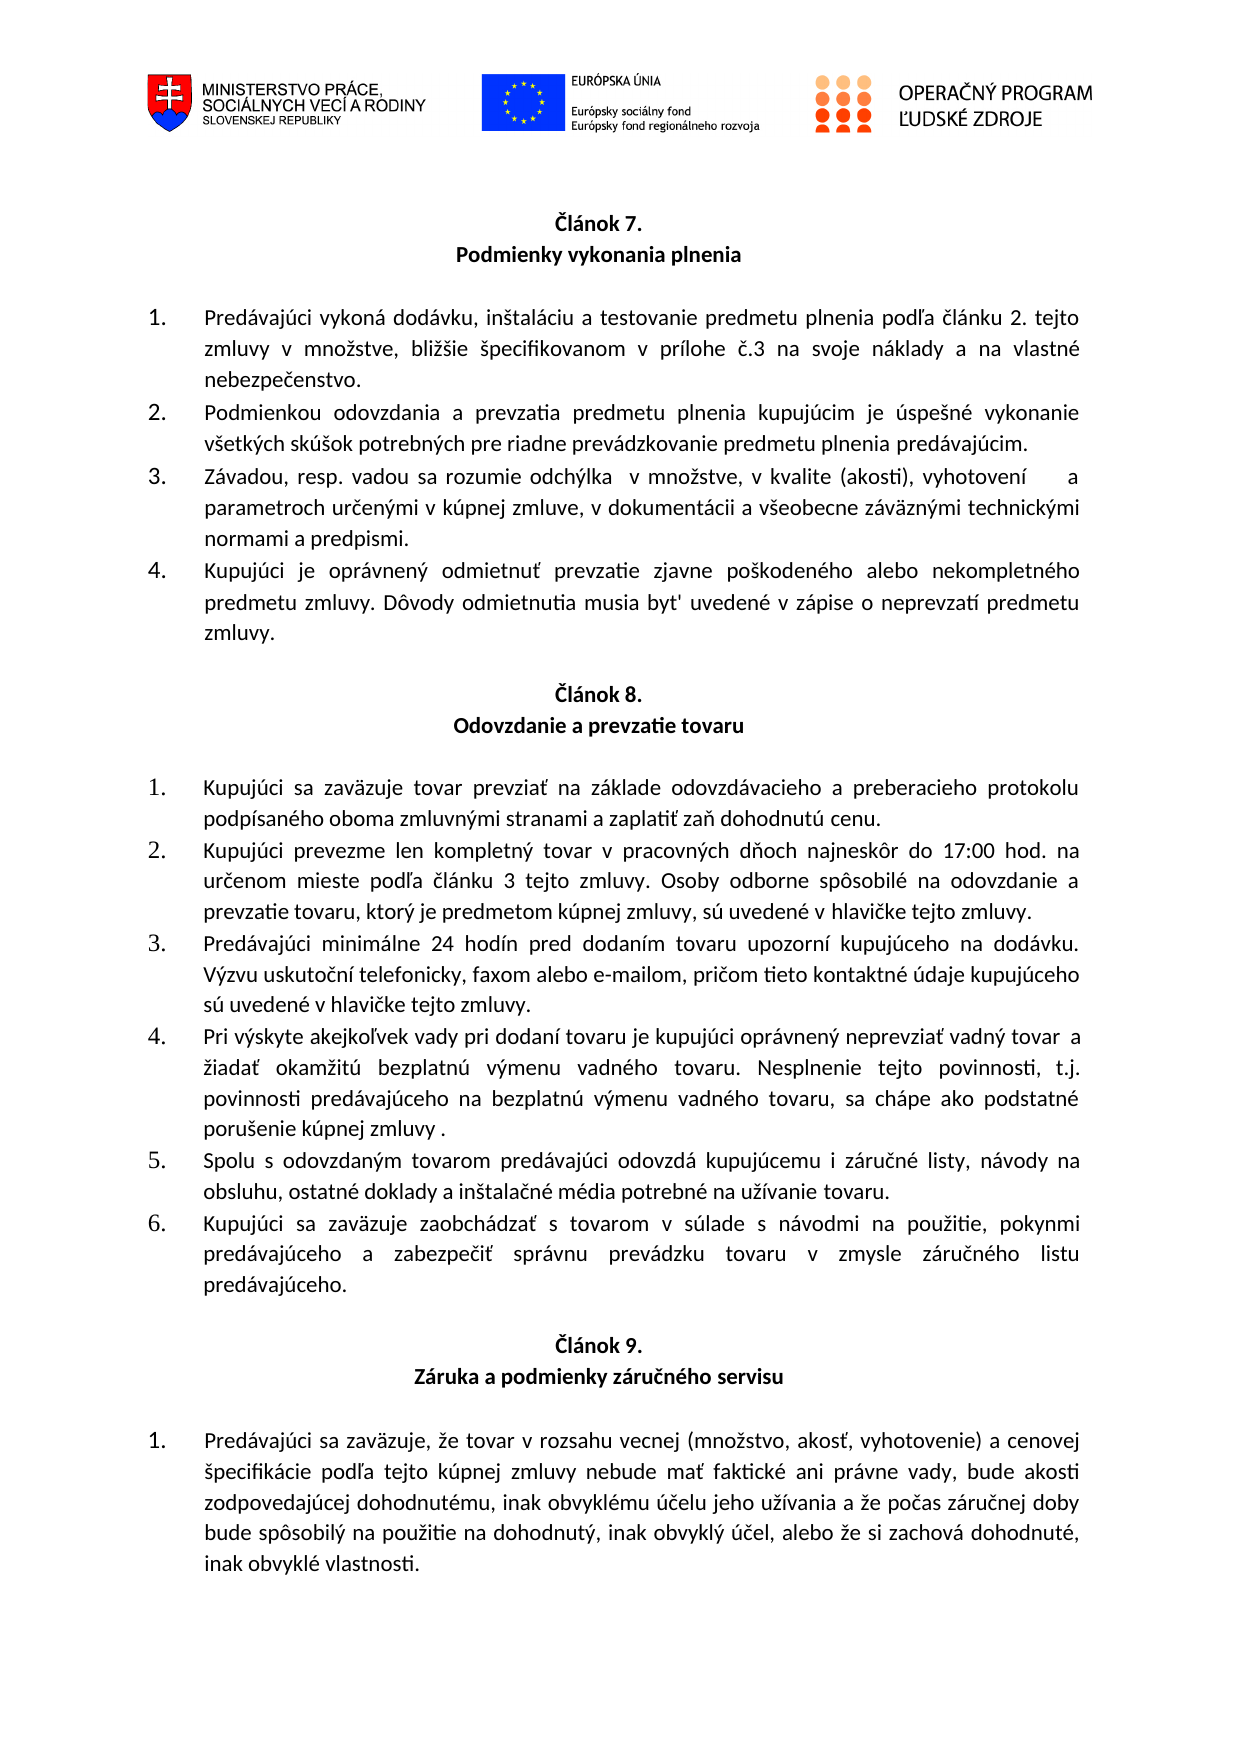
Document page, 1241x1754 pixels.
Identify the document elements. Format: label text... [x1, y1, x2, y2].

subtitle Odovzdanie a prevzatie tovaru [148, 711, 1050, 739]
list Závadou, resp. vadou sa rozumie odchýlka v množstve, v kvalite (akosti), vyhotovení a parametroch určenými v kúpnej zmluve, v dokumentácii a všeobecne záväznými technickými normami a predpismi. [148, 460, 1081, 552]
list Kupujúci je oprávnený odmietnuť prevzatie zjavne poškodeného alebo nekompletného predmetu zmluvy. Dôvody odmietnutia musia byt' uvedené v zápise o neprevzatí predmetu zmluvy. [148, 554, 1081, 647]
subtitle Záruka a podmienky záručného servisu [148, 1362, 1050, 1390]
list Predávajúci minimálne 24 hodín pred dodaním tovaru upozorní kupujúceho na dodávku. Výzvu uskutoční telefonicky, faxom alebo e-mailom, pričom tieto kontaktné údaje kupujúceho sú uvedené v hlavičke tejto zmluvy. [148, 928, 1081, 1018]
list Predávajúci sa zaväzuje, že tovar v rozsahu vecnej (množstvo, akosť, vyhotovenie) a cenovej špecifikácie podľa tejto kúpnej zmluvy nebude mať faktické ani právne vady, bude akosti zodpovedajúcej dohodnutému, inak obvyklému účelu jeho užívania a že počas záručnej doby bude spôsobilý na použitie na dohodnutý, inak obvyklý účel, alebo že si zachová dohodnuté, inak obvyklé vlastnosti. [147, 1424, 1081, 1577]
subtitle Článok 7. [148, 209, 1050, 237]
subtitle Článok 8. [148, 680, 1050, 708]
list Pri výskyte akejkoľvek vady pri dodaní tovaru je kupujúci oprávnený neprevziať vadný tovar a žiadať okamžitú bezplatnú výmenu vadného tovaru. Nesplnenie tejto povinnosti, t.j. povinnosti predávajúceho na bezplatnú výmenu vadného tovaru, sa chápe ako podstatné porušenie kúpnej zmluvy . [148, 1021, 1081, 1142]
list Kupujúci prevezme len kompletný tovar v pracovných dňoch najneskôr do 17:00 hod. na určenom mieste podľa článku 3 tejto zmluvy. Osoby odborne spôsobilé na odovzdanie a prevzatie tovaru, ktorý je predmetom kúpnej zmluvy, sú uvedené v hlavičke tejto zmluvy. [148, 835, 1081, 925]
list Spolu s odovzdaným tovarom predávajúci odovzdá kupujúcemu i záručné listy, návody na obsluhu, ostatné doklady a inštalačné média potrebné na užívanie tovaru. [148, 1145, 1082, 1205]
subtitle Podmienky vykonania plnenia [148, 240, 1050, 268]
list Kupujúci sa zaväzuje zaobchádzať s tovarom v súlade s návodmi na použitie, pokynmi predávajúceho a zabezpečiť správnu prevádzku tovaru v zmysle záručného listu predávajúceho. [148, 1208, 1081, 1298]
list Kupujúci sa zaväzuje tovar prevziať na základe odovzdávacieho a preberacieho protokolu podpísaného oboma zmluvnými stranami a zaplatiť zaň dohodnutú cenu. [148, 772, 1081, 832]
picture [147, 73, 1092, 137]
list Podmienkou odovzdania a prevzatia predmetu plnenia kupujúcim je úspešné vykonanie všetkých skúšok potrebných pre riadne prevádzkovanie predmetu plnenia predávajúcim. [148, 396, 1081, 457]
subtitle Článok 9. [148, 1332, 1050, 1359]
list Predávajúci vykoná dodávku, inštaláciu a testovanie predmetu plnenia podľa článku 2. tejto zmluvy v množstve, bližšie špecifikovanom v prílohe č.3 na svoje náklady a na vlastné nebezpečenstvo. [148, 301, 1081, 393]
